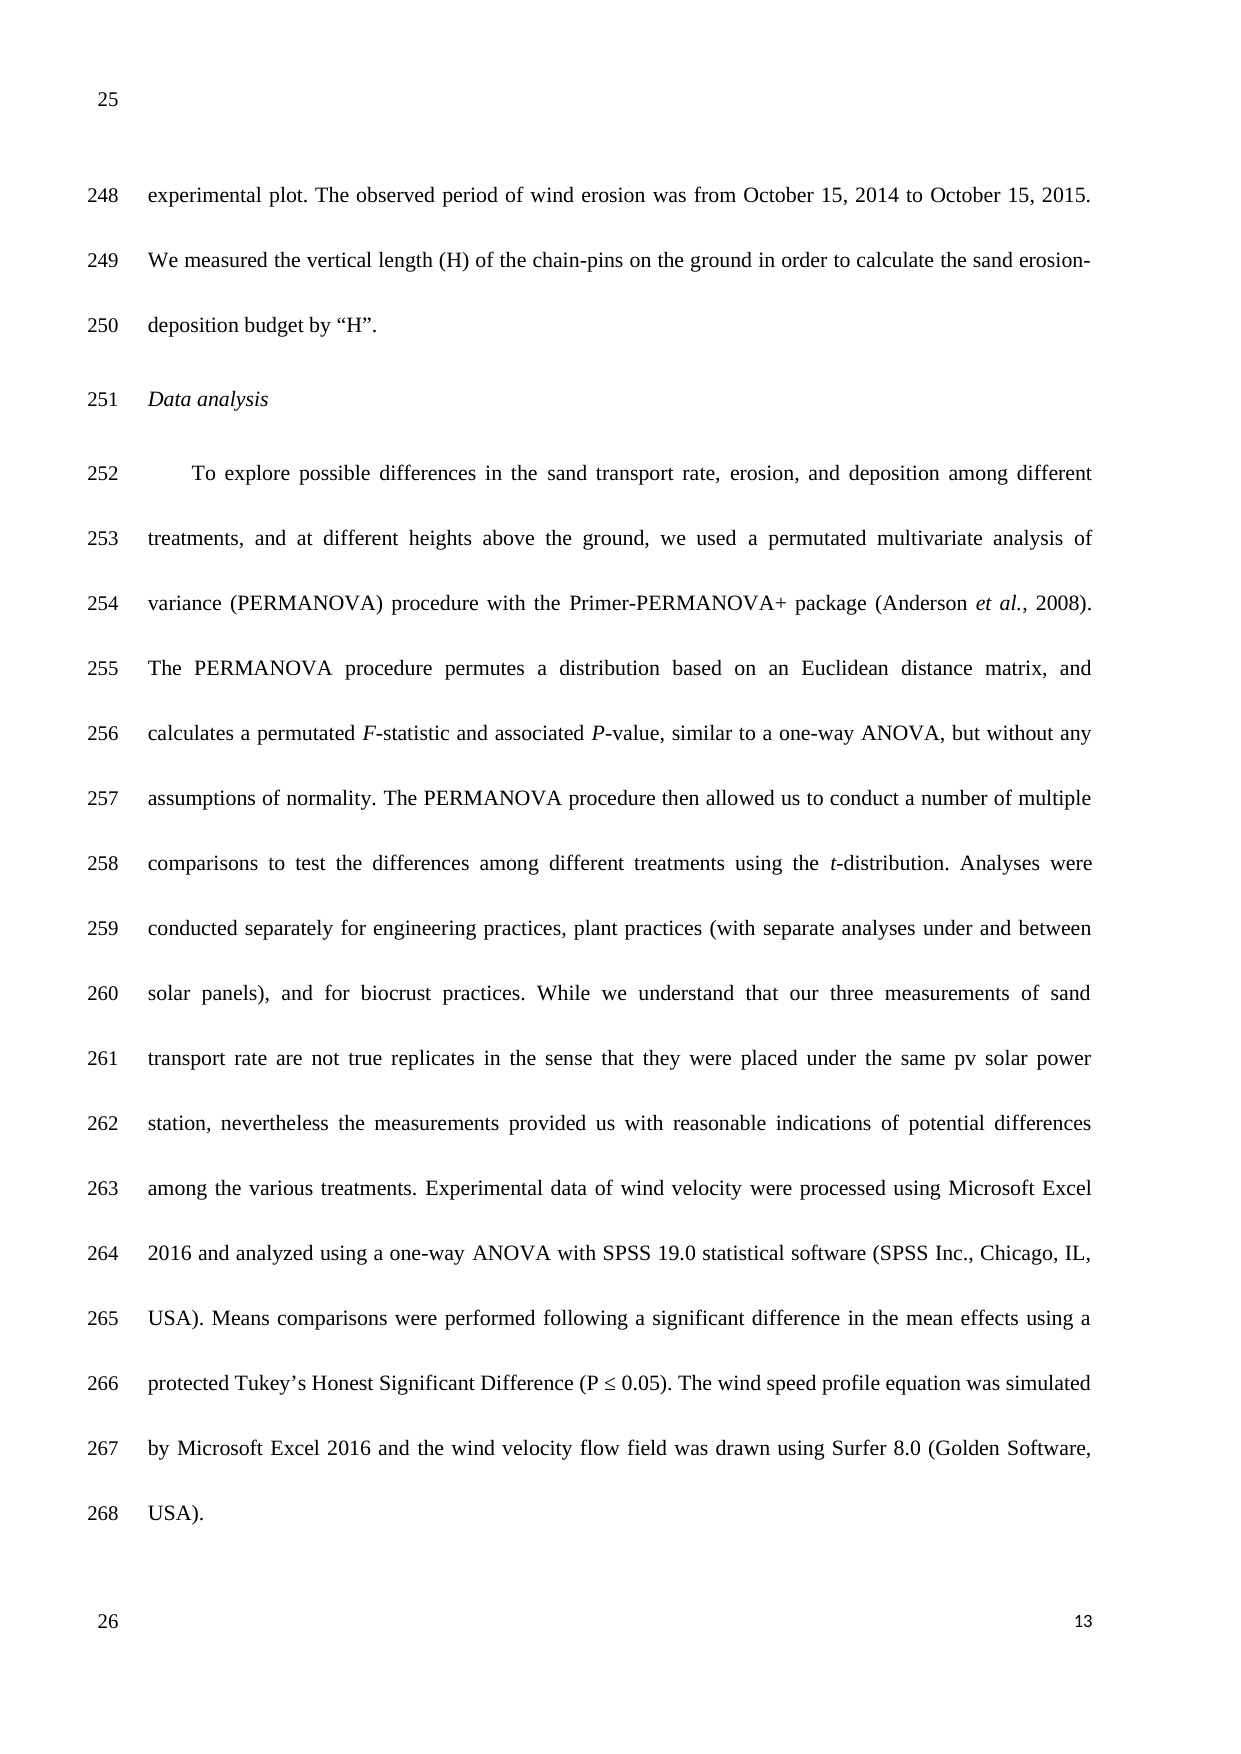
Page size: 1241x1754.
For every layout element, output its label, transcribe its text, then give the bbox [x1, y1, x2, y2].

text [148, 178, 1092, 341]
text Data analysis [148, 382, 1092, 415]
text To explore possible differences in the sand transport rate, erosion, and deposition among different treatments, and at different heights above the ground, we used a permutated multivariate analysis of variance (PERMANOVA) procedure with the Primer-PERMANOVA+ package (Anderson et al., 2008). The PERMANOVA procedure permutes a distribution based on an Euclidean distance matrix, and calculates a permutated F-statistic and associated P-value, similar to a one-way ANOVA, but without any assumptions of normality. The PERMANOVA procedure then allowed us to conduct a number of multiple comparisons to test the differences among different treatments using the t-distribution. Analyses were conducted separately for engineering practices, plant practices (with separate analyses under and between solar panels), and for biocrust practices. While we understand that our three measurements of sand transport rate are not true replicates in the sense that they were placed under the same pv solar power station, nevertheless the measurements provided us with reasonable indications of potential differences among the various treatments. Experimental data of wind velocity were processed using Microsoft Excel 2016 and analyzed using a one-way ANOVA with SPSS 19.0 statistical software (SPSS Inc., Chicago, IL, USA). Means comparisons were performed following a significant difference in the mean effects using a protected Tukey’s Honest Significant Difference (P ≤ 0.05). The wind speed profile equation was simulated by Microsoft Excel 2016 and the wind velocity flow field was drawn using Surfer 8.0 (Golden Software, USA). [148, 456, 1092, 1529]
